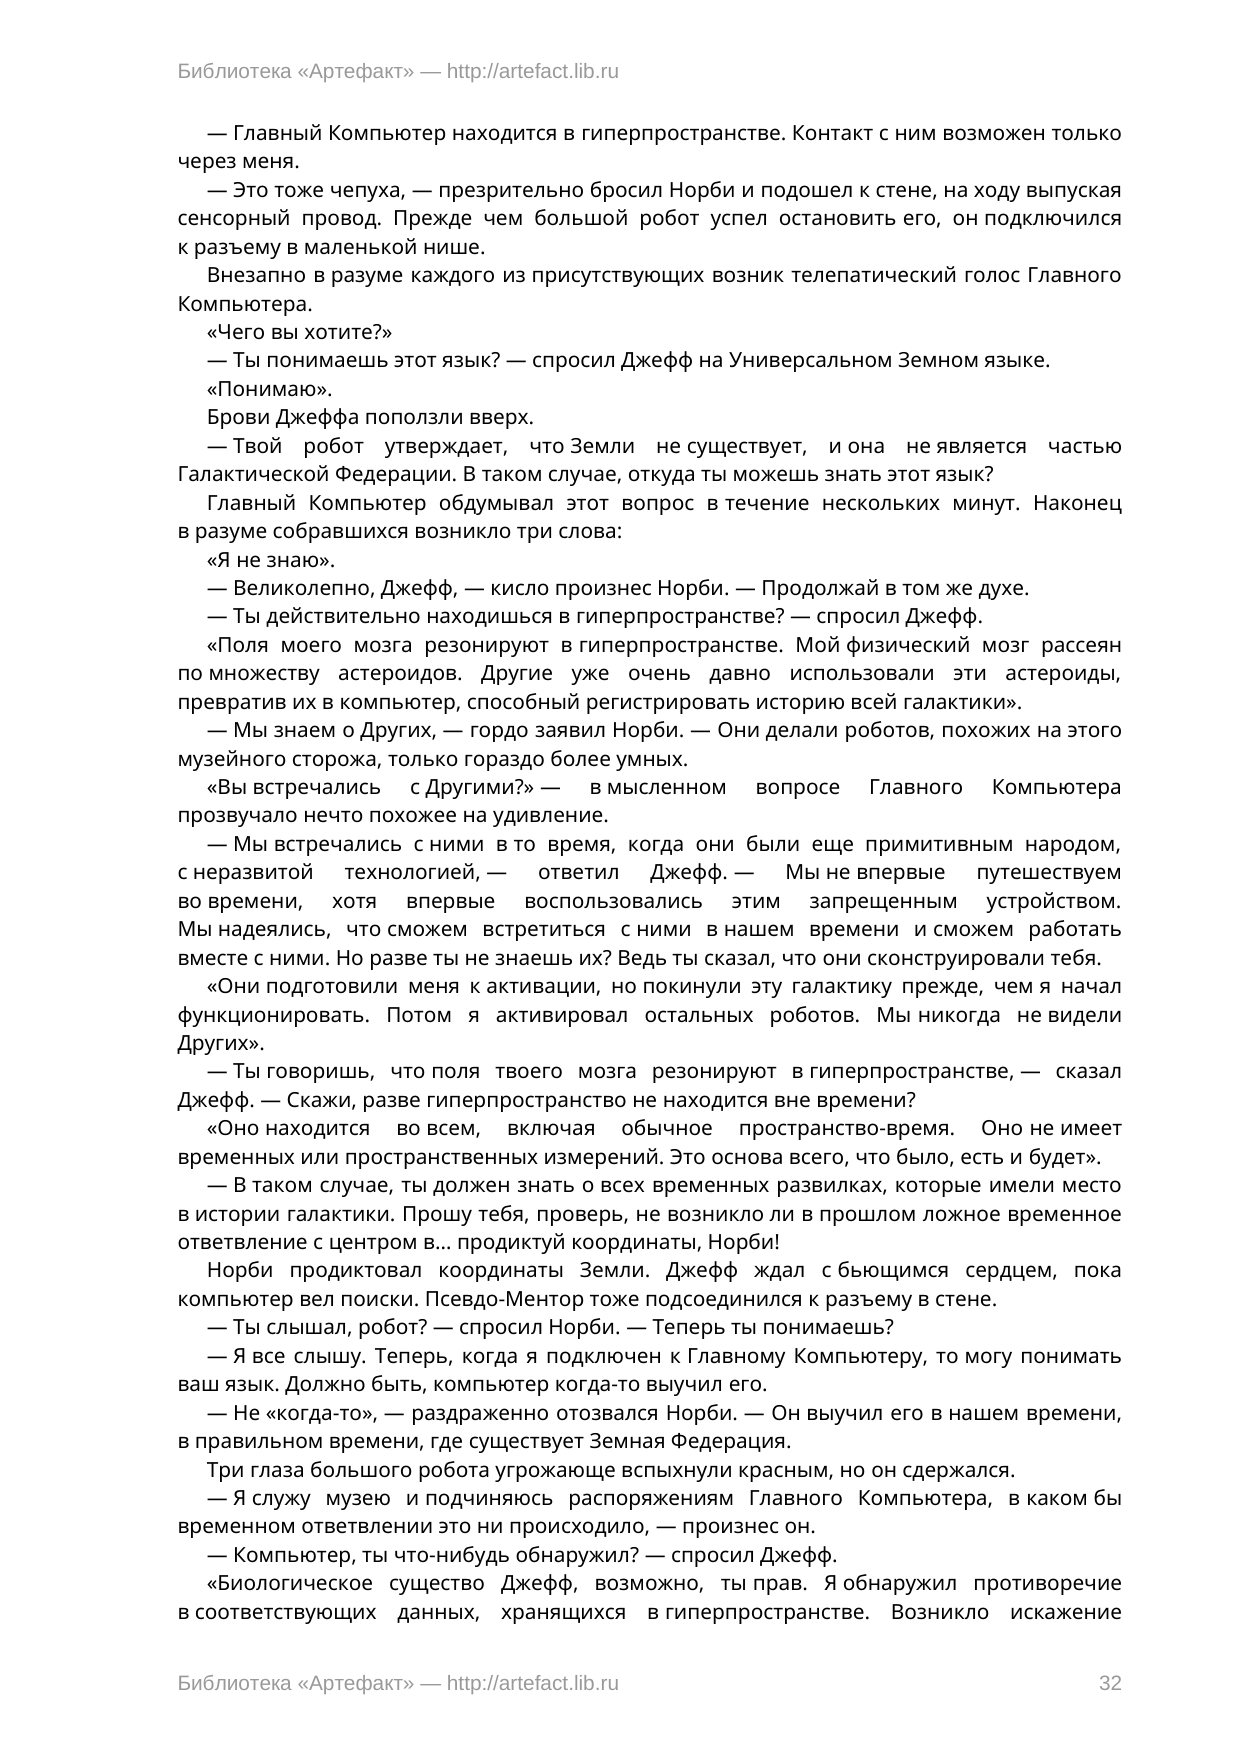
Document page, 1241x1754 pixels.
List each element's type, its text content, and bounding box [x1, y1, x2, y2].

text «Понимаю». [177, 374, 1122, 402]
text Главный Компьютер обдумывал этот вопрос в течение нескольких минут. Наконец в разуме собравшихся возникло три слова: [177, 488, 1122, 545]
text «Вы встречались с Другими?» — в мысленном вопросе Главного Компьютера прозвучало нечто похожее на удивление. [177, 772, 1122, 829]
text — Мы встречались с ними в то время, когда они были еще примитивным народом, с неразвитой технологией, — ответил Джефф. — Мы не впервые путешествуем во времени, хотя впервые воспользовались этим запрещенным устройством. Мы надеялись, что сможем встретиться с ними в нашем времени и сможем работать вместе с ними. Но разве ты не знаешь их? Ведь ты сказал, что они сконструировали тебя. [177, 829, 1122, 971]
text — Твой робот утверждает, что Земли не существует, и она не является частью Галактической Федерации. В таком случае, откуда ты можешь знать этот язык? [177, 431, 1122, 488]
text Норби продиктовал координаты Земли. Джефф ждал с бьющимся сердцем, пока компьютер вел поиски. Псевдо-Ментор тоже подсоединился к разъему в стене. [177, 1256, 1122, 1312]
text «Чего вы хотите?» [177, 317, 1122, 346]
text — Это тоже чепуха, — презрительно бросил Норби и подошел к стене, на ходу выпуская сенсорный провод. Прежде чем большой робот успел остановить его, он подключился к разъему в маленькой нише. [177, 175, 1122, 260]
text «Оно находится во всем, включая обычное пространство-время. Оно не имеет временных или пространственных измерений. Это основа всего, что было, есть и будет». [177, 1113, 1122, 1170]
text — Я все слышу. Теперь, когда я подключен к Главному Компьютеру, то могу понимать ваш язык. Должно быть, компьютер когда-то выучил его. [177, 1341, 1122, 1398]
text — Великолепно, Джефф, — кисло произнес Норби. — Продолжай в том же духе. [177, 573, 1122, 602]
text — Ты понимаешь этот язык? — спросил Джефф на Универсальном Земном языке. [177, 346, 1122, 374]
text — Главный Компьютер находится в гиперпространстве. Контакт с ним возможен только через меня. [177, 118, 1122, 175]
text «Поля моего мозга резонируют в гиперпространстве. Мой физический мозг рассеян по множеству астероидов. Другие уже очень давно использовали эти астероиды, превратив их в компьютер, способный регистрировать историю всей галактики». [177, 630, 1122, 715]
text — Не «когда-то», — раздраженно отозвался Норби. — Он выучил его в нашем времени, в правильном времени, где существует Земная Федерация. [177, 1398, 1122, 1455]
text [177, 1568, 1122, 1625]
text Внезапно в разуме каждого из присутствующих возник телепатический голос Главного Компьютера. [177, 260, 1122, 317]
text — Мы знаем о Других, — гордо заявил Норби. — Они делали роботов, похожих на этого музейного сторожа, только гораздо более умных. [177, 715, 1122, 772]
text — Ты действительно находишься в гиперпространстве? — спросил Джефф. [177, 602, 1122, 630]
text Брови Джеффа поползли вверх. [177, 402, 1122, 431]
text — Ты говоришь, что поля твоего мозга резонируют в гиперпространстве, — сказал Джефф. — Скажи, разве гиперпространство не находится вне времени? [177, 1057, 1122, 1113]
text «Я не знаю». [177, 545, 1122, 573]
text «Они подготовили меня к активации, но покинули эту галактику прежде, чем я начал функционировать. Потом я активировал остальных роботов. Мы никогда не видели Других». [177, 971, 1122, 1057]
text — Компьютер, ты что-нибудь обнаружил? — спросил Джефф. [177, 1540, 1122, 1568]
text — Ты слышал, робот? — спросил Норби. — Теперь ты понимаешь? [177, 1312, 1122, 1341]
text — Я служу музею и подчиняюсь распоряжениям Главного Компьютера, в каком бы временном ответвлении это ни происходило, — произнес он. [177, 1483, 1122, 1540]
text — В таком случае, ты должен знать о всех временных развилках, которые имели место в истории галактики. Прошу тебя, проверь, не возникло ли в прошлом ложное временное ответвление с центром в… продиктуй координаты, Норби! [177, 1170, 1122, 1256]
text Три глаза большого робота угрожающе вспыхнули красным, но он сдержался. [177, 1455, 1122, 1483]
